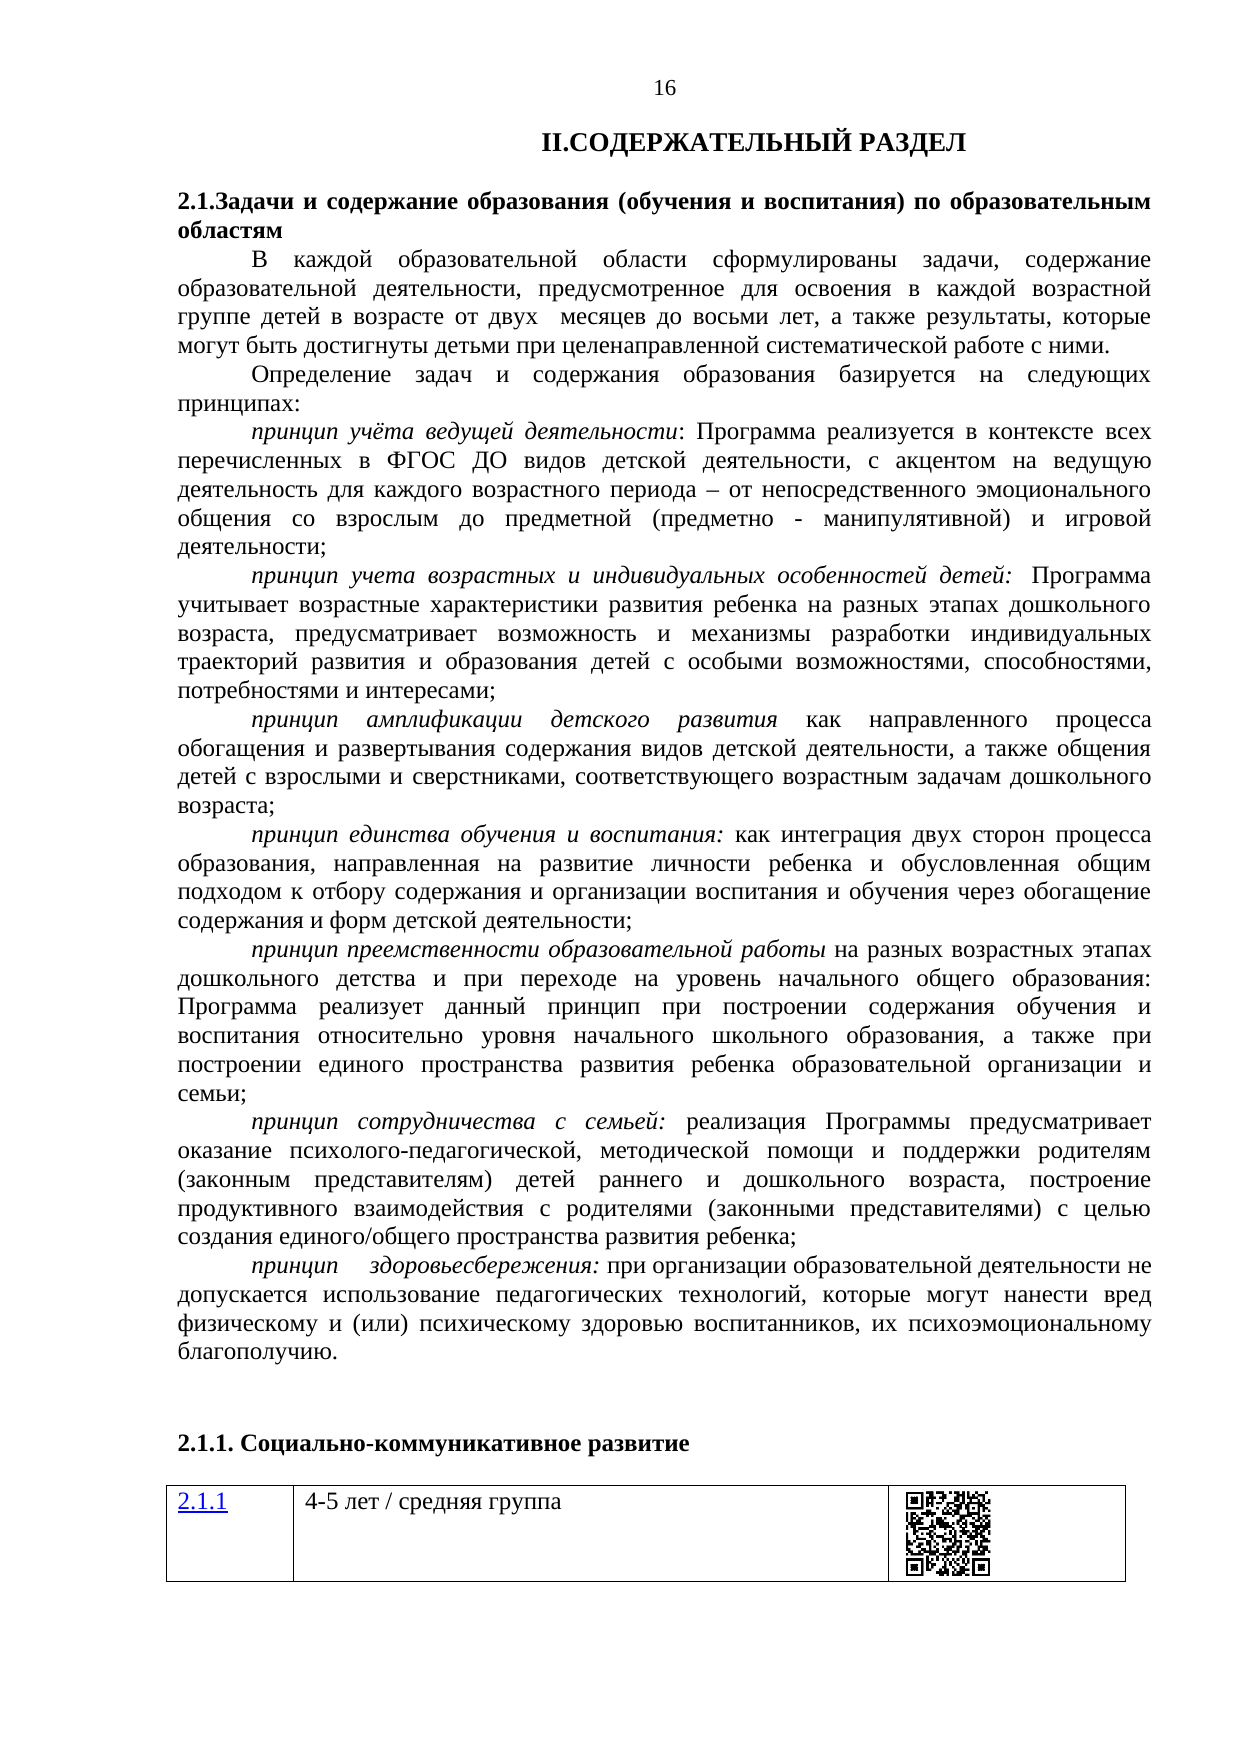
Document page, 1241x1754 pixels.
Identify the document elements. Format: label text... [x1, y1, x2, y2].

table_header 2.1.1 [167, 1486, 293, 1581]
text принцип преемственности образовательной работы на разных возрастных этапах дошкольного детства и при переходе на уровень начального общего образования: Программа реализует данный принцип при построении содержания обучения и воспитания относительно уровня начального школьного образования, а также при построении единого пространства развития ребенка образовательной организации и семьи; [177, 934, 1152, 1106]
text принцип единства обучения и воспитания: как интеграция двух сторон процесса образования, направленная на развитие личности ребенка и обусловленная общим подходом к отбору содержания и организации воспитания и обучения через обогащение содержания и форм детской деятельности; [177, 819, 1152, 934]
text 2.1.Задачи и содержание образования (обучения и воспитания) по образовательным областям [177, 186, 1152, 244]
table_header 4-5 лет / средняя группа [294, 1486, 888, 1581]
text принцип учёта ведущей деятельности: Программа реализуется в контексте всех перечисленных в ФГОС ДО видов детской деятельности, с акцентом на ведущую деятельность для каждого возрастного периода – от непосредственного эмоционального общения со взрослым до предметной (предметно - манипулятивной) и игровой деятельности; [177, 416, 1152, 560]
table_header [995, 1486, 1125, 1581]
text принцип амплификации детского развития как направленного процесса обогащения и развертывания содержания видов детской деятельности, а также общения детей с взрослыми и сверстниками, соответствующего возрастным задачам дошкольного возраста; [177, 704, 1152, 819]
text В каждой образовательной области сформулированы задачи, содержание образовательной деятельности, предусмотренное для освоения в каждой возрастной группе детей в возрасте от двух месяцев до восьми лет, а также результаты, которые могут быть достигнуты детьми при целенаправленной систематической работе с ними. [177, 244, 1152, 359]
subtitle 2.1.1. Социально-коммуникативное развитие [177, 1428, 1152, 1457]
subtitle II.СОДЕРЖАТЕЛЬНЫЙ РАЗДЕЛ [356, 126, 1152, 158]
text принцип учета возрастных и индивидуальных особенностей детей: Программа учитывает возрастные характеристики развития ребенка на разных этапах дошкольного возраста, предусматривает возможность и механизмы разработки индивидуальных траекторий развития и образования детей с особыми возможностями, способностями, потребностями и интересами; [177, 560, 1152, 704]
table_header [889, 1486, 900, 1581]
text принцип здоровьесбережения: при организации образовательной деятельности не допускается использование педагогических технологий, которые могут нанести вред физическому и (или) психическому здоровью воспитанников, их психоэмоциональному благополучию. [177, 1250, 1152, 1365]
picture [900, 1486, 995, 1581]
text принцип сотрудничества с семьей: реализация Программы предусматривает оказание психолого-педагогической, методической помощи и поддержки родителям (законным представителям) детей раннего и дошкольного возраста, построение продуктивного взаимодействия с родителями (законными представителями) с целью создания единого/общего пространства развития ребенка; [177, 1106, 1152, 1250]
text Определение задач и содержания образования базируется на следующих принципах: [177, 359, 1152, 416]
